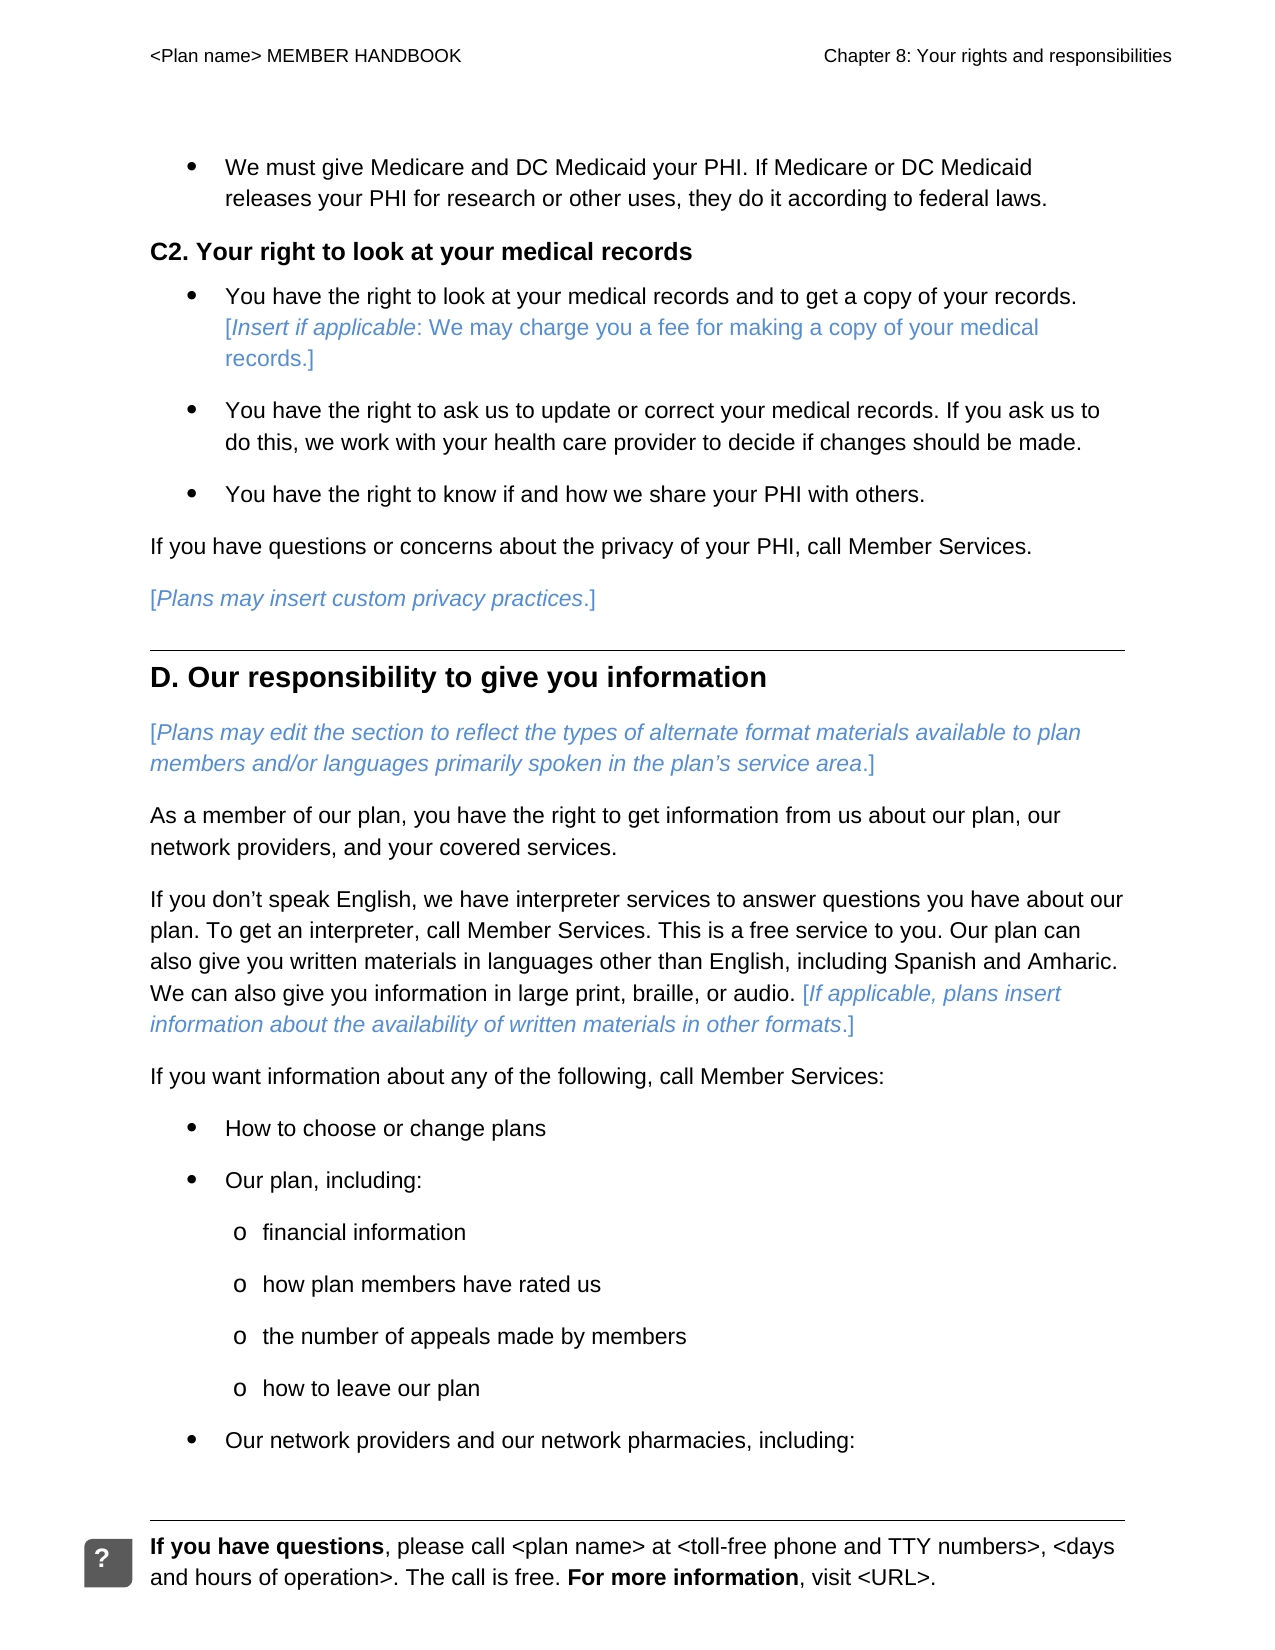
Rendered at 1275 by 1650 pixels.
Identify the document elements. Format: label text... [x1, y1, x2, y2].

text how to leave our plan [232, 1372, 1050, 1403]
text Our plan, including: [187, 1163, 1125, 1195]
text As a member of our plan, you have the right to get information from us about our plan, our network providers, and your covered services. [150, 799, 1125, 861]
subtitle C2. Your right to look at your medical records [150, 233, 1125, 267]
subtitle Our responsibility to give you information [150, 651, 1125, 695]
text [Plans may insert custom privacy practices.] [150, 581, 1125, 612]
text the number of appeals made by members [232, 1320, 1050, 1351]
text You have the right to know if and how we share your PHI with others. [187, 477, 1125, 508]
text If you have questions or concerns about the privacy of your PHI, call Member Services. [150, 529, 1125, 560]
text Our network providers and our network pharmacies, including: [187, 1424, 1125, 1455]
text If you don’t speak English, we have interpreter services to answer questions you have about our plan. To get an interpreter, call Member Services. This is a free service to you. Our plan can also give you written materials in languages other than English, including Spanish and Amharic. We can also give you information in large print, braille, or audio. [If applicable, plans insert information about the availability of written materials in other formats.] [150, 882, 1125, 1038]
text If you want information about any of the following, call Member Services: [150, 1059, 1125, 1091]
text We must give Medicare and DC Medicaid your PHI. If Medicare or DC Medicaid releases your PHI for research or other uses, they do it according to federal laws. [187, 150, 1125, 212]
text [Plans may edit the section to reflect the types of alternate format materials available to plan members and/or languages primarily spoken in the plan’s service area.] [150, 716, 1125, 778]
text How to choose or change plans [187, 1111, 1125, 1143]
text You have the right to ask us to update or correct your medical records. If you ask us to do this, we work with your health care provider to decide if changes should be made. [187, 394, 1125, 456]
text financial information [232, 1216, 1050, 1247]
text how plan members have rated us [232, 1268, 1050, 1299]
text You have the right to look at your medical records and to get a copy of your records. [Insert if applicable: We may charge you a fee for making a copy of your medical records.] [187, 279, 1125, 373]
